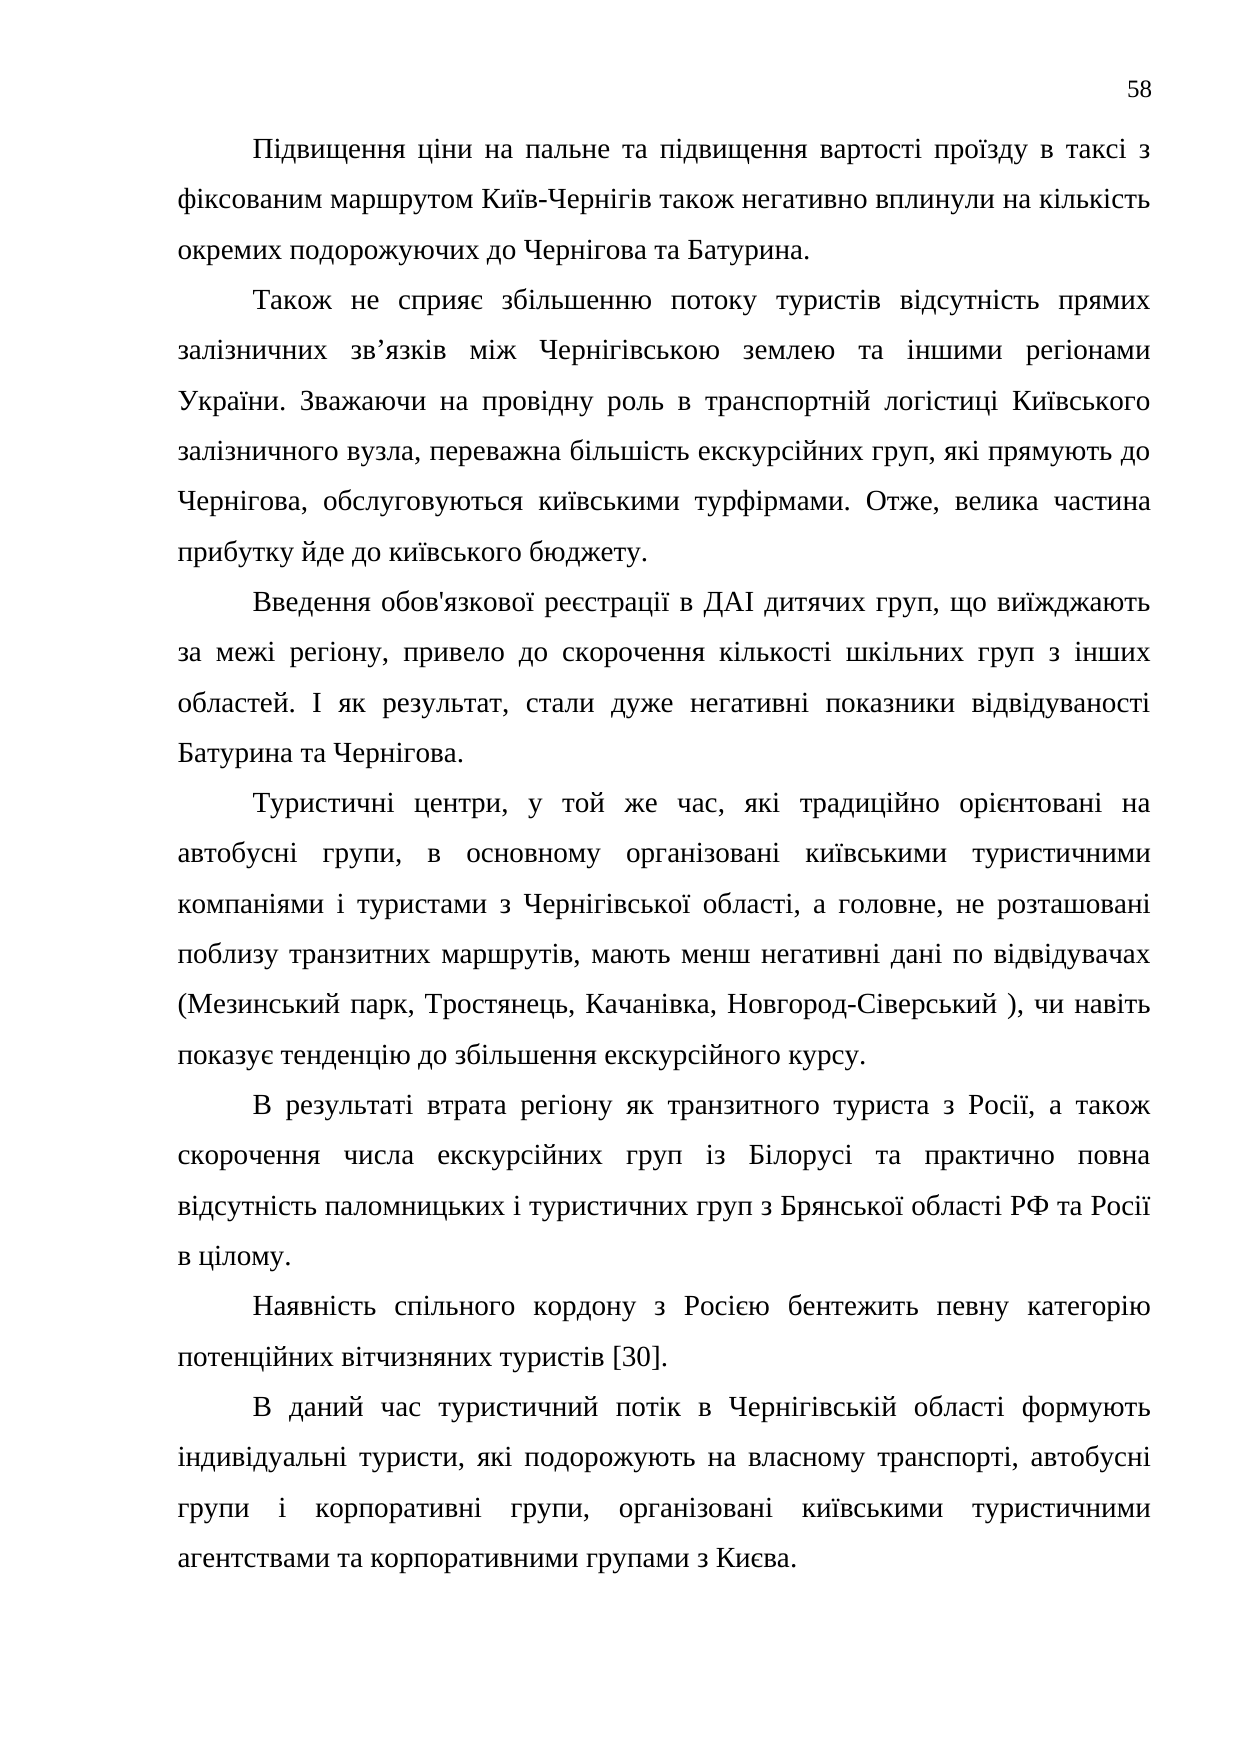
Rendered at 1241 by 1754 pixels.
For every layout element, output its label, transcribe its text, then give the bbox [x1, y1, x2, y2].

text В даний час туристичний потік в Чернігівській області формують індивідуальні туристи, які подорожують на власному транспорті, автобусні групи і корпоративні групи, організовані київськими туристичними агентствами та корпоративними групами з Києва. [177, 1389, 1152, 1573]
text Також не сприяє збільшенню потоку туристів відсутність прямих залізничних зв’язків між Чернігівською землею та іншими регіонами України. Зважаючи на провідну роль в транспортній логістиці Київського залізничного вузла, переважна більшість екскурсійних груп, які прямують до Чернігова, обслуговуються київськими турфірмами. Отже, велика частина прибутку йде до київського бюджету. [177, 282, 1152, 567]
text В результаті втрата регіону як транзитного туриста з Росії, а також скорочення числа екскурсійних груп із Білорусі та практично повна відсутність паломницьких і туристичних груп з Брянської області РФ та Росії в цілому. [177, 1087, 1152, 1272]
text Туристичні центри, у той же час, які традиційно орієнтовані на автобусні групи, в основному організовані київськими туристичними компаніями і туристами з Чернігівської області, а головне, не розташовані поблизу транзитних маршрутів, мають менш негативні дані по відвідувачах (Мезинський парк, Тростянець, Качанівка, Новгород-Сіверський ), чи навіть показує тенденцію до збільшення екскурсійного курсу. [177, 785, 1152, 1070]
text Наявність спільного кордону з Росією бентежить певну категорію потенційних вітчизняних туристів [30]. [177, 1288, 1152, 1372]
text Підвищення ціни на пальне та підвищення вартості проїзду в таксі з фіксованим маршрутом Київ-Чернігів також негативно вплинули на кількість окремих подорожуючих до Чернігова та Батурина. [177, 131, 1152, 265]
text Введення обов'язкової реєстрації в ДAI дитячих груп, що виїжджають за межі регіону, привело до скорочення кількості шкільних груп з інших областей. І як результат, стали дуже негативні показники відвідуваності Батурина та Чернігова. [177, 584, 1152, 768]
